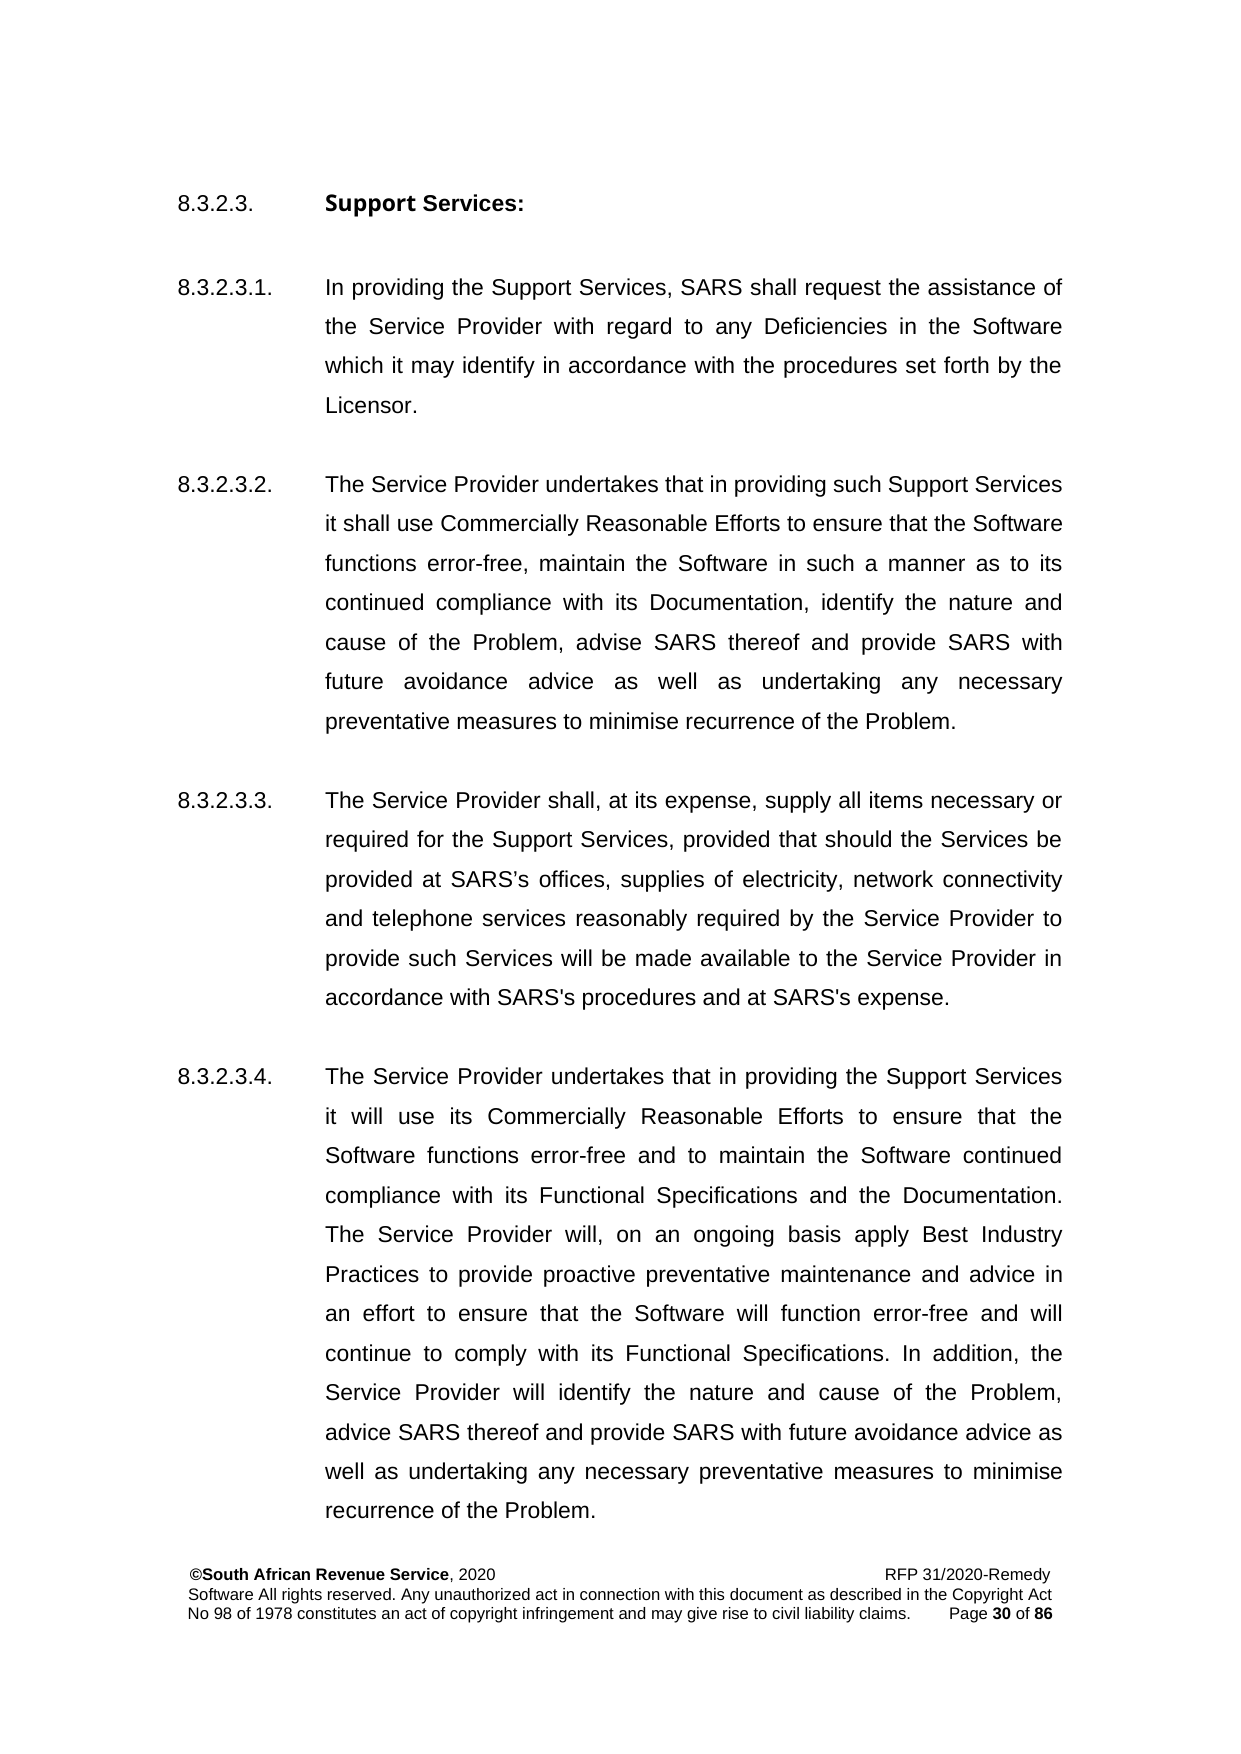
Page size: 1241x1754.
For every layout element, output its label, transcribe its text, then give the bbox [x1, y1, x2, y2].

list Support Services: [177, 187, 1063, 218]
list In providing the Support Services, SARS shall request the assistance of the Service Provider with regard to any Deficiencies in the Software which it may identify in accordance with the procedures set forth by the Licensor. [177, 273, 1063, 418]
list The Service Provider undertakes that in providing the Support Services it will use its Commercially Reasonable Efforts to ensure that the Software functions error-free and to maintain the Software continued compliance with its Functional Specifications and the Documentation. The Service Provider will, on an ongoing basis apply Best Industry Practices to provide proactive preventative maintenance and advice in an effort to ensure that the Software will function error-free and will continue to comply with its Functional Specifications. In addition, the Service Provider will identify the nature and cause of the Problem, advice SARS thereof and provide SARS with future avoidance advice as well as undertaking any necessary preventative measures to minimise recurrence of the Problem. [177, 1063, 1063, 1524]
list The Service Provider shall, at its expense, supply all items necessary or required for the Support Services, provided that should the Services be provided at SARS’s offices, supplies of electricity, network connectivity and telephone services reasonably required by the Service Provider to provide such Services will be made available to the Service Provider in accordance with SARS's procedures and at SARS's expense. [177, 787, 1063, 1011]
list The Service Provider undertakes that in providing such Support Services it shall use Commercially Reasonable Efforts to ensure that the Software functions error-free, maintain the Software in such a manner as to its continued compliance with its Documentation, identify the nature and cause of the Problem, advise SARS thereof and provide SARS with future avoidance advice as well as undertaking any necessary preventative measures to minimise recurrence of the Problem. [177, 471, 1063, 734]
